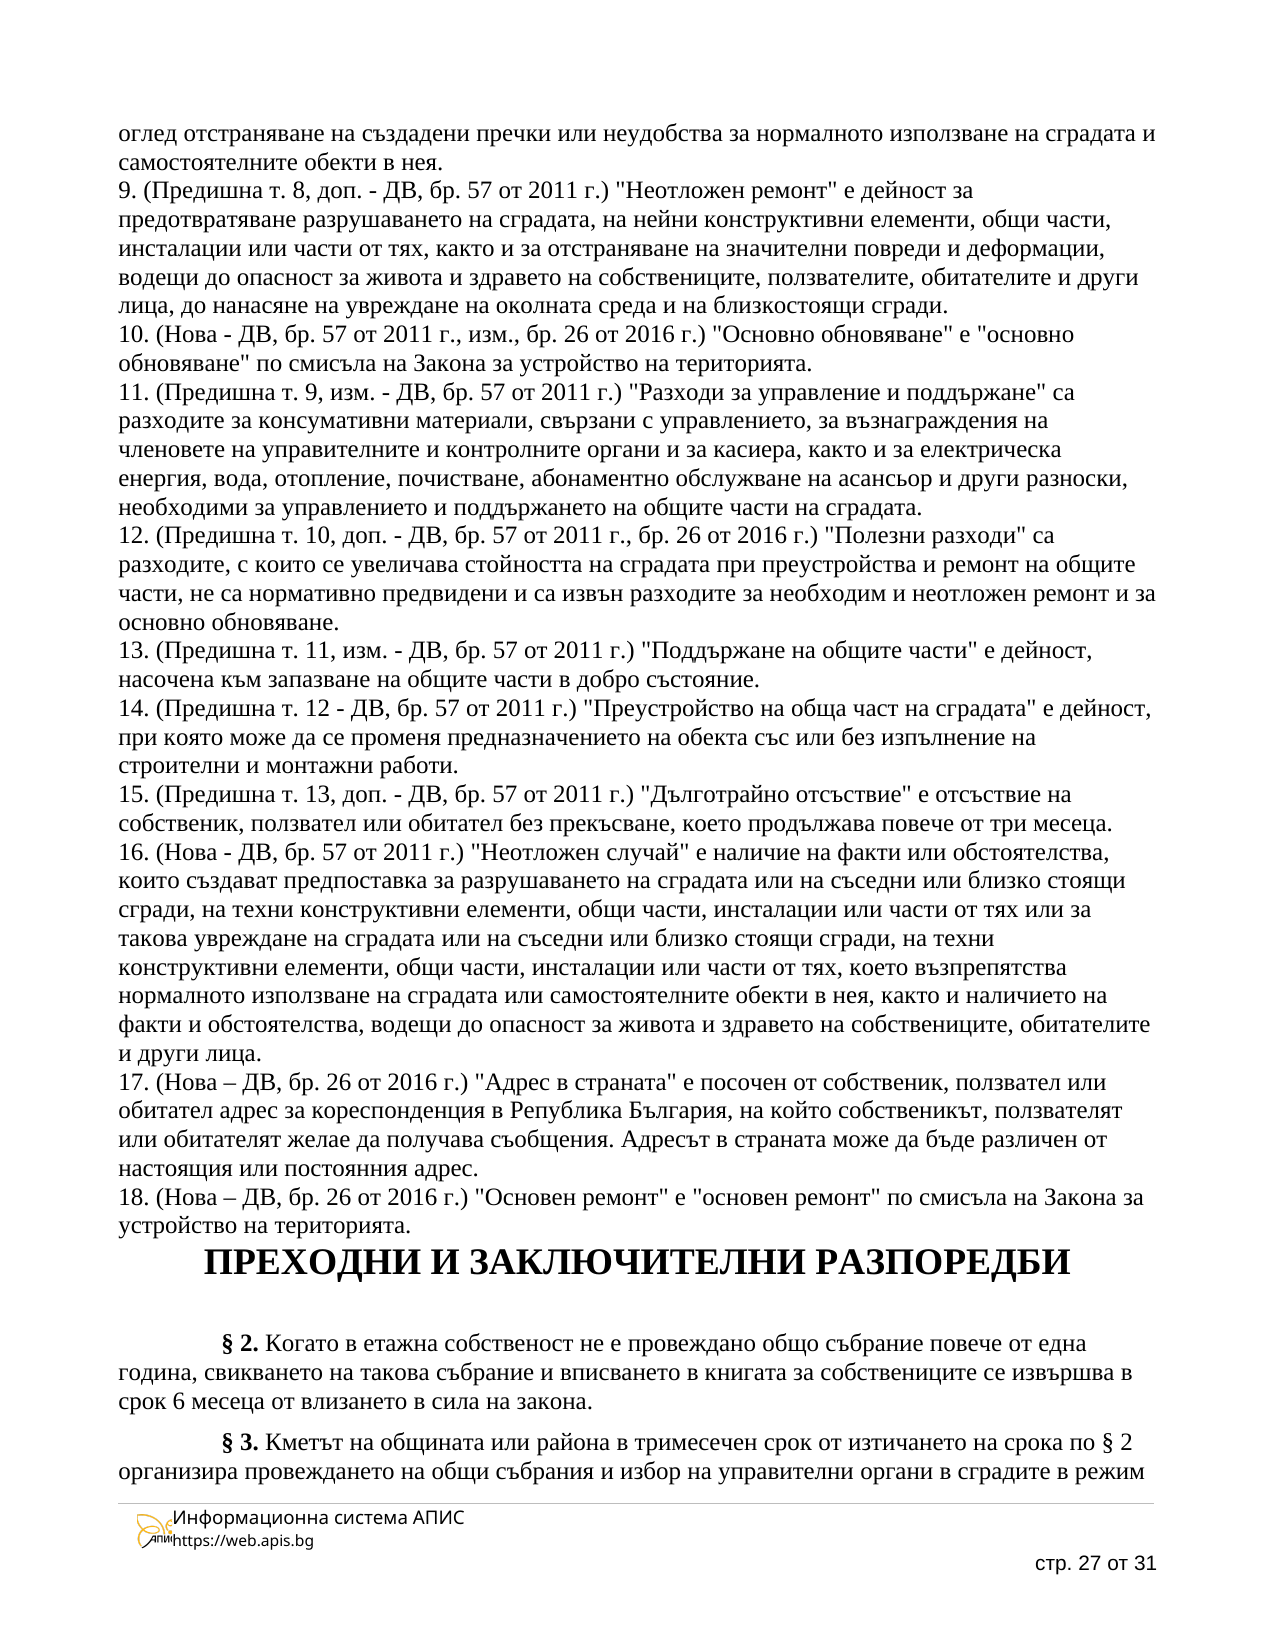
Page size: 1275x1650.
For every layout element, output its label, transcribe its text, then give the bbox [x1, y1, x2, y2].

text 18. (Нова – ДВ, бр. 26 от 2016 г.) "Основен ремонт" е "основен ремонт" по смисъла на Закона за устройство на територията. [118, 1182, 1157, 1239]
text 14. (Предишна т. 12 - ДВ, бр. 57 от 2011 г.) "Преустройство на обща част на сградата" e дейност, при която може да се променя предназначението на обекта със или без изпълнение на строителни и монтажни работи. [118, 693, 1157, 779]
text 12. (Предишна т. 10, доп. - ДВ, бр. 57 от 2011 г., бр. 26 от 2016 г.) "Полезни разходи" са разходите, с които се увеличава стойността на сградата при преустройства и ремонт на общите части, не са нормативно предвидени и са извън разходите за необходим и неотложен ремонт и за основно обновяване. [118, 521, 1157, 636]
text 16. (Нова - ДВ, бр. 57 от 2011 г.) "Неотложен случай" е наличие на факти или обстоятелства, които създават предпоставка за разрушаването на сградата или на съседни или близко стоящи сгради, на техни конструктивни елементи, общи части, инсталации или части от тях или за такова увреждане на сградата или на съседни или близко стоящи сгради, на техни конструктивни елементи, общи части, инсталации или части от тях, което възпрепятства нормалното използване на сградата или самостоятелните обекти в нея, както и наличието на факти и обстоятелства, водещи до опасност за живота и здравето на собствениците, обитателите и други лица. [118, 837, 1157, 1067]
text 13. (Предишна т. 11, изм. - ДВ, бр. 57 от 2011 г.) "Поддържане на общите части" е дейност, насочена към запазване на общите части в добро състояние. [118, 636, 1157, 693]
text 15. (Предишна т. 13, доп. - ДВ, бр. 57 от 2011 г.) "Дълготрайно отсъствие" е отсъствие на собственик, ползвател или обитател без прекъсване, което продължава повече от три месеца. [118, 779, 1157, 837]
picture [137, 1514, 173, 1549]
text 10. (Нова - ДВ, бр. 57 от 2011 г., изм., бр. 26 от 2016 г.) "Основно обновяване" е "основно обновяване" по смисъла на Закона за устройство на територията. [118, 319, 1157, 377]
text § 2. Когато в етажна собственост не е провеждано общо събрание повече от една година, свикването на такова събрание и вписването в книгата за собствениците се извършва в срок 6 месеца от влизането в сила на закона. [118, 1328, 1157, 1415]
text 11. (Предишна т. 9, изм. - ДВ, бр. 57 от 2011 г.) "Разходи за управление и поддържане" са разходите за консумативни материали, свързани с управлението, за възнаграждения на членовете на управителните и контролните органи и за касиера, както и за електрическа енергия, вода, отопление, почистване, абонаментно обслужване на асансьор и други разноски, необходими за управлението и поддържането на общите части на сградата. [118, 377, 1157, 521]
text 9. (Предишна т. 8, доп. - ДВ, бр. 57 от 2011 г.) "Неотложен ремонт" е дейност за предотвратяване разрушаването на сградата, на нейни конструктивни елементи, общи части, инсталации или части от тях, както и за отстраняване на значителни повреди и деформации, водещи до опасност за живота и здравето на собствениците, ползвателите, обитателите и други лица, до нанасяне на увреждане на околната среда и на близкостоящи сгради. [118, 176, 1157, 319]
text 17. (Нова – ДВ, бр. 26 от 2016 г.) "Адрес в страната" е посочен от собственик, ползвател или обитател адрес за кореспонденция в Република България, на който собственикът, ползвателят или обитателят желае да получава съобщения. Адресът в страната може да бъде различен от настоящия или постоянния адрес. [118, 1067, 1157, 1182]
subtitle ПРЕХОДНИ И ЗАКЛЮЧИТЕЛНИ РАЗПОРЕДБИ [118, 1239, 1157, 1282]
